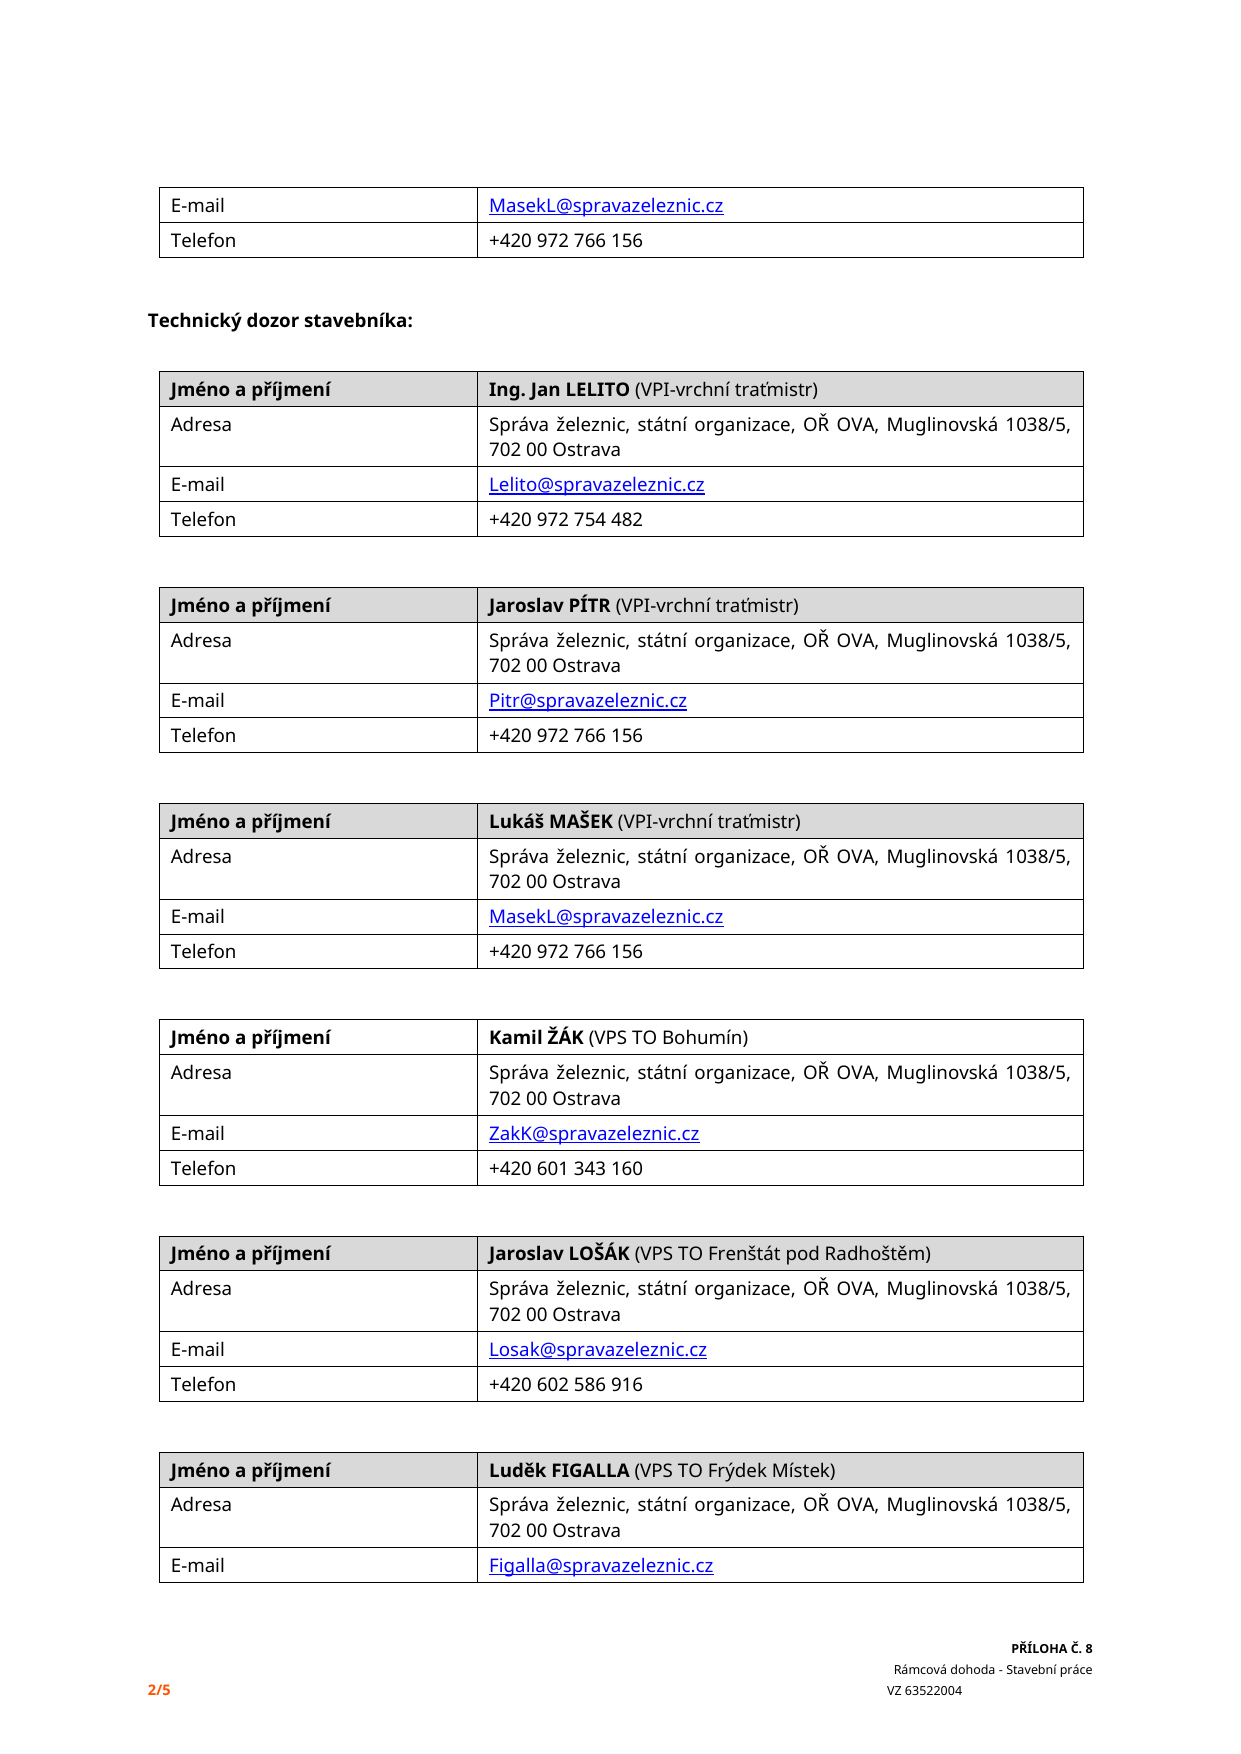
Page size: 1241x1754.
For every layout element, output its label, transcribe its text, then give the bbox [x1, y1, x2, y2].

table_cell Správa železnic, státní organizace, OŘ OVA, Muglinovská 1038/5, 702 00 Ostrava [478, 1055, 1083, 1115]
table_cell Telefon [160, 502, 477, 536]
table_cell Pitr@spravazeleznic.cz [478, 684, 1083, 717]
table_cell +420 972 766 156 [478, 935, 1083, 968]
table_header Ing. Jan LELITO (VPI-vrchní traťmistr) [478, 372, 1083, 406]
table_cell +420 972 754 482 [478, 502, 1083, 536]
table_cell Telefon [160, 718, 477, 752]
table_cell MasekL@spravazeleznic.cz [478, 188, 1083, 222]
table_header Kamil ŽÁK (VPS TO Bohumín) [478, 1020, 1083, 1054]
table_cell E-mail [160, 467, 477, 501]
table_cell Telefon [160, 1367, 477, 1401]
table_cell Adresa [160, 623, 477, 682]
table_cell Figalla@spravazeleznic.cz [478, 1548, 1083, 1582]
table_header Jméno a příjmení [160, 588, 477, 622]
table_cell +420 972 766 156 [478, 718, 1083, 752]
table_cell ZakK@spravazeleznic.cz [478, 1116, 1083, 1149]
table_header Lukáš MAŠEK (VPI-vrchní traťmistr) [478, 804, 1083, 838]
table_cell E-mail [160, 1548, 477, 1582]
table_cell +420 602 586 916 [478, 1367, 1083, 1401]
table_header Jméno a příjmení [160, 1237, 477, 1270]
table_cell E-mail [160, 900, 477, 933]
table_cell E-mail [160, 188, 477, 222]
table_cell +420 601 343 160 [478, 1151, 1083, 1184]
table_cell Adresa [160, 407, 477, 466]
table_header Luděk FIGALLA (VPS TO Frýdek Místek) [478, 1453, 1083, 1487]
text Technický dozor stavebníka: [148, 308, 1093, 333]
table_cell Telefon [160, 1151, 477, 1184]
table_cell E-mail [160, 1332, 477, 1366]
table_header Jméno a příjmení [160, 1453, 477, 1487]
table_cell +420 972 766 156 [478, 223, 1083, 257]
table_cell Správa železnic, státní organizace, OŘ OVA, Muglinovská 1038/5, 702 00 Ostrava [478, 623, 1083, 682]
table_cell Lelito@spravazeleznic.cz [478, 467, 1083, 501]
table_cell Telefon [160, 223, 477, 257]
table_cell Losak@spravazeleznic.cz [478, 1332, 1083, 1366]
table_cell Adresa [160, 839, 477, 898]
table_header Jméno a příjmení [160, 804, 477, 838]
table_cell Správa železnic, státní organizace, OŘ OVA, Muglinovská 1038/5, 702 00 Ostrava [478, 839, 1083, 898]
table_header Jméno a příjmení [160, 1020, 477, 1054]
table_cell Telefon [160, 935, 477, 968]
table_header Jméno a příjmení [160, 372, 477, 406]
table_cell Adresa [160, 1488, 477, 1547]
table_header Jaroslav LOŠÁK (VPS TO Frenštát pod Radhoštěm) [478, 1237, 1083, 1270]
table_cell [478, 1488, 1083, 1547]
table_header Jaroslav PÍTR (VPI-vrchní traťmistr) [478, 588, 1083, 622]
table_cell Adresa [160, 1271, 477, 1331]
table_cell E-mail [160, 1116, 477, 1149]
table_cell MasekL@spravazeleznic.cz [478, 900, 1083, 933]
table_cell E-mail [160, 684, 477, 717]
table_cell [478, 407, 1083, 466]
table_cell Správa železnic, státní organizace, OŘ OVA, Muglinovská 1038/5, 702 00 Ostrava [478, 1271, 1083, 1331]
table_cell Adresa [160, 1055, 477, 1115]
